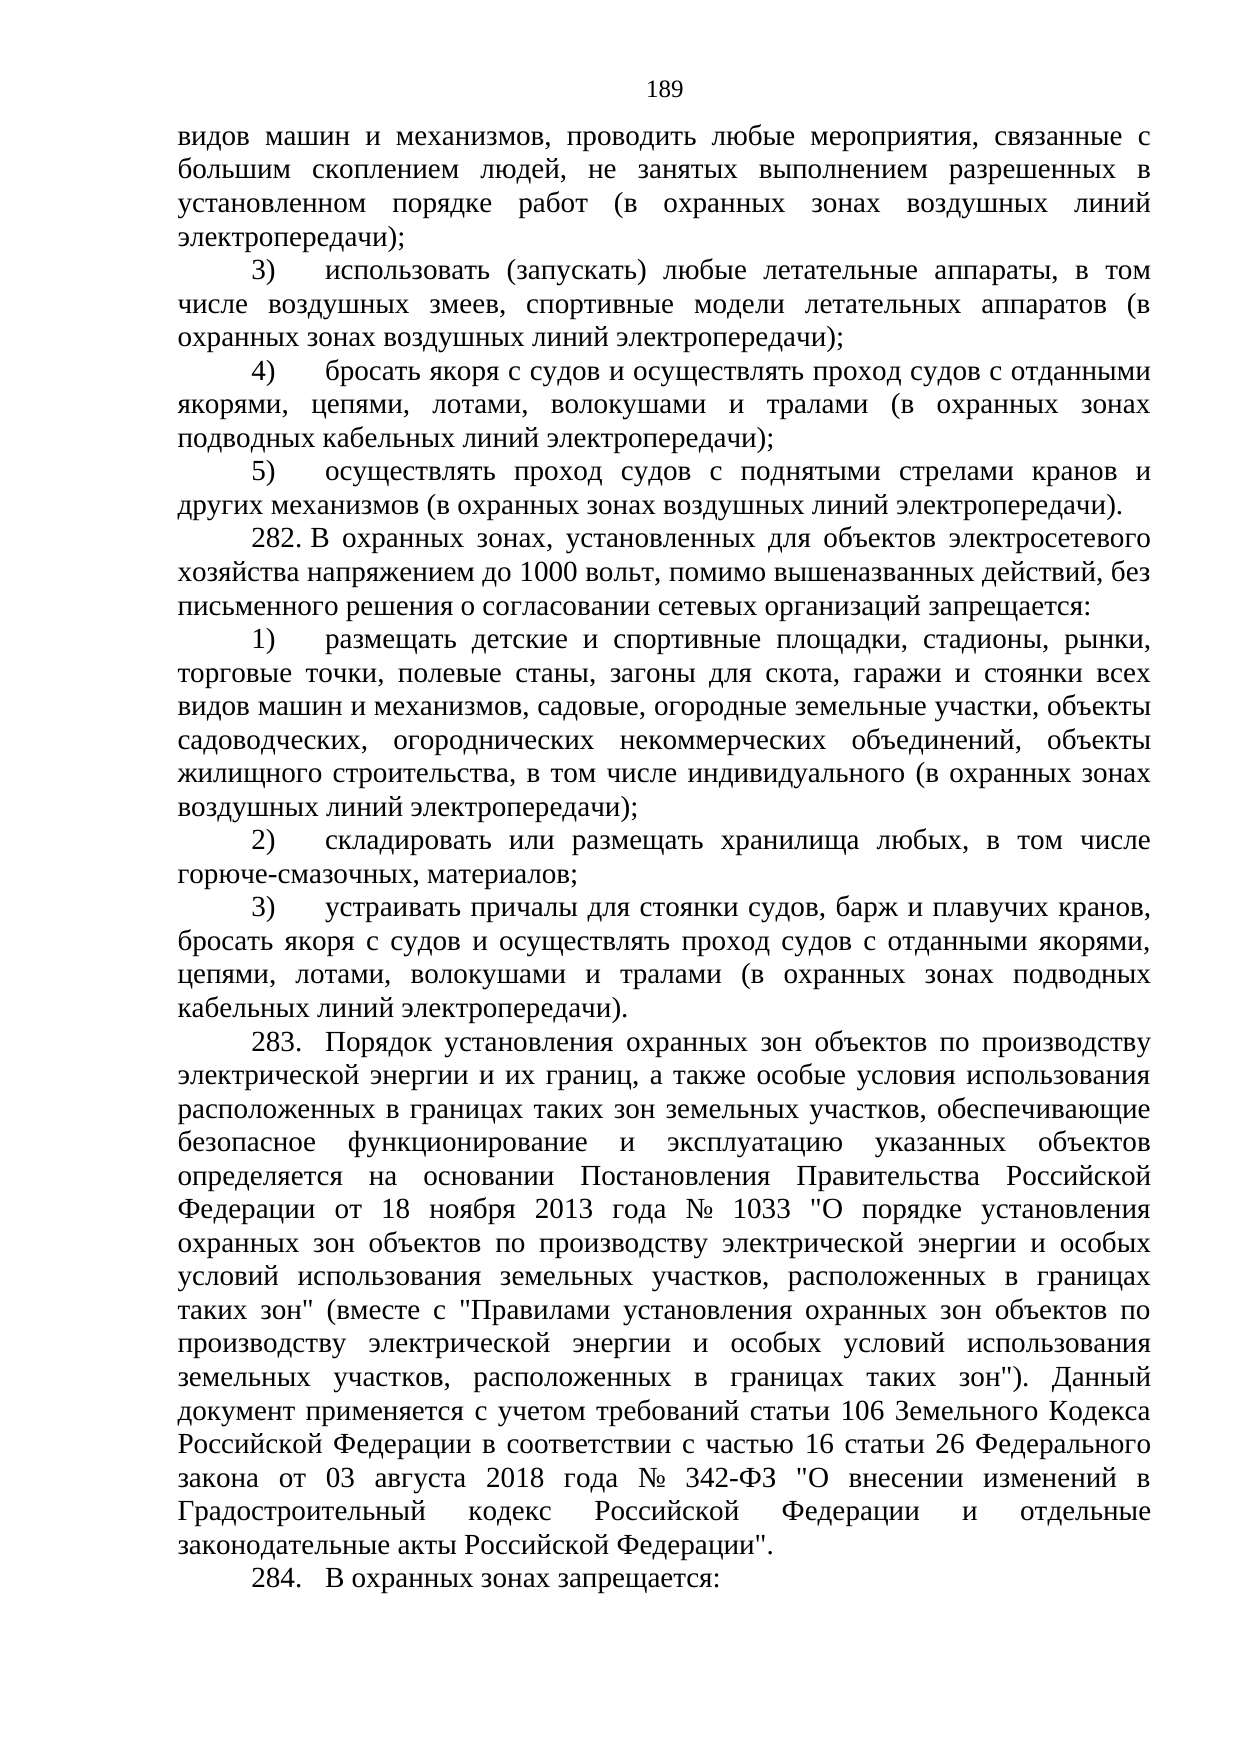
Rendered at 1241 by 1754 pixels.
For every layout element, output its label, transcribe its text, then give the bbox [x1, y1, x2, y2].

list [177, 118, 1152, 252]
list устраивать причалы для стоянки судов, барж и плавучих кранов, бросать якоря с судов и осуществлять проход судов с отданными якорями, цепями, лотами, волокушами и тралами (в охранных зонах подводных кабельных линий электропередачи). [177, 889, 1152, 1024]
list складировать или размещать хранилища любых, в том числе горюче-смазочных, материалов; [177, 822, 1152, 889]
list В охранных зонах, установленных для объектов электросетевого хозяйства напряжением до 1000 вольт, помимо вышеназванных действий, без письменного решения о согласовании сетевых организаций запрещается: [177, 521, 1152, 621]
list В охранных зонах запрещается: [177, 1560, 1152, 1594]
list бросать якоря с судов и осуществлять проход судов с отданными якорями, цепями, лотами, волокушами и тралами (в охранных зонах подводных кабельных линий электропередачи); [177, 353, 1152, 453]
list осуществлять проход судов с поднятыми стрелами кранов и других механизмов (в охранных зонах воздушных линий электропередачи). [177, 453, 1152, 521]
list использовать (запускать) любые летательные аппараты, в том числе воздушных змеев, спортивные модели летательных аппаратов (в охранных зонах воздушных линий электропередачи); [177, 252, 1152, 353]
list Порядок установления охранных зон объектов по производству электрической энергии и их границ, а также особые условия использования расположенных в границах таких зон земельных участков, обеспечивающие безопасное функционирование и эксплуатацию указанных объектов определяется на основании Постановления Правительства Российской Федерации от № 1033 "О порядке установления охранных зон объектов по производству электрической энергии и особых условий использования земельных участков, расположенных в границах таких зон" (вместе с "Правилами установления охранных зон объектов по производству электрической энергии и особых условий использования земельных участков, расположенных в границах таких зон"). Данный документ применяется с учетом требований статьи 106 Земельного Кодекса Российской Федерации в соответствии с частью 16 статьи 26 Федерального закона от № 342-ФЗ "О внесении изменений в Градостроительный кодекс Российской Федерации и отдельные законодательные акты Российской Федерации". [177, 1024, 1152, 1560]
list размещать детские и спортивные площадки, стадионы, рынки, торговые точки, полевые станы, загоны для скота, гаражи и стоянки всех видов машин и механизмов, садовые, огородные земельные участки, объекты садоводческих, огороднических некоммерческих объединений, объекты жилищного строительства, в том числе индивидуального (в охранных зонах воздушных линий электропередачи); [177, 621, 1152, 822]
